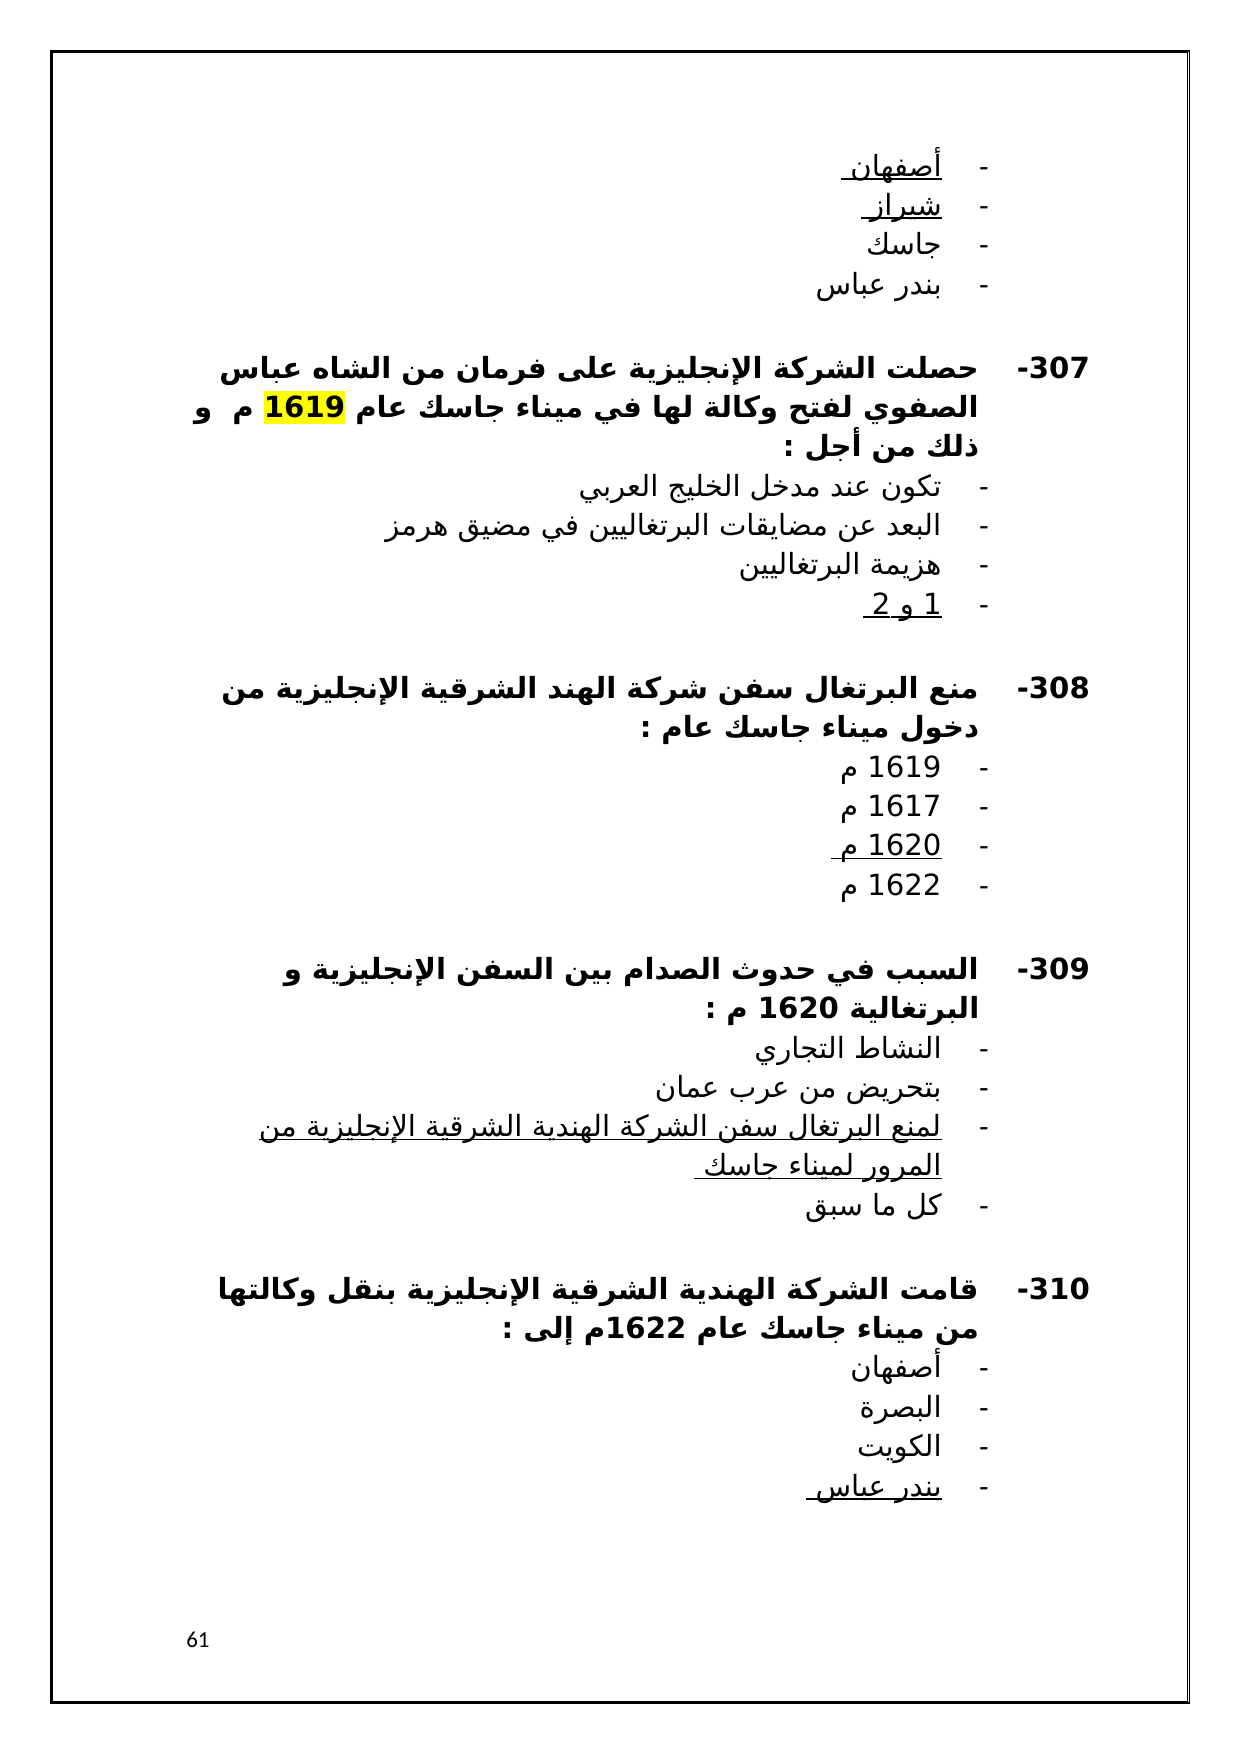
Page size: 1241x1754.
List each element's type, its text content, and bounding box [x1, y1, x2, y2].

list 1622 م [186, 868, 979, 902]
list حصلت الشركة الإنجليزية على فرمان من الشاه عباس الصفوي لفتح وكالة لها في ميناء جاسك عام 1619 م و ذلك من أجل : [186, 352, 1017, 463]
list جاسك [186, 227, 979, 262]
list كل ما سبق [186, 1188, 979, 1222]
list قامت الشركة الهندية الشرقية الإنجليزية بنقل وكالتها من ميناء جاسك عام 1622م إلى : [186, 1273, 1017, 1346]
list البصرة [186, 1390, 979, 1424]
list شيراز [186, 188, 979, 222]
list بندر عباس [186, 267, 979, 301]
list 1619 م [186, 749, 979, 784]
list بندر عباس [186, 1469, 979, 1503]
list أصفهان [186, 148, 979, 183]
list النشاط التجاري [186, 1031, 979, 1065]
list 1617 م [186, 789, 979, 823]
list السبب في حدوث الصدام بين السفن الإنجليزية و البرتغالية 1620 م : [186, 953, 1017, 1026]
list منع البرتغال سفن شركة الهند الشرقية الإنجليزية من دخول ميناء جاسك عام : [186, 672, 1017, 744]
list بتحريض من عرب عمان [186, 1070, 979, 1104]
list هزيمة البرتغاليين [186, 547, 979, 582]
list البعد عن مضايقات البرتغاليين في مضيق هرمز [186, 508, 979, 542]
list 1620 م [186, 828, 979, 863]
list الكويت [186, 1429, 979, 1463]
list لمنع البرتغال سفن الشركة الهندية الشرقية الإنجليزية من المرور لميناء جاسك [186, 1109, 979, 1183]
list تكون عند مدخل الخليج العربي [186, 468, 979, 503]
list أصفهان [186, 1351, 979, 1385]
list 1 و 2 [186, 587, 979, 621]
